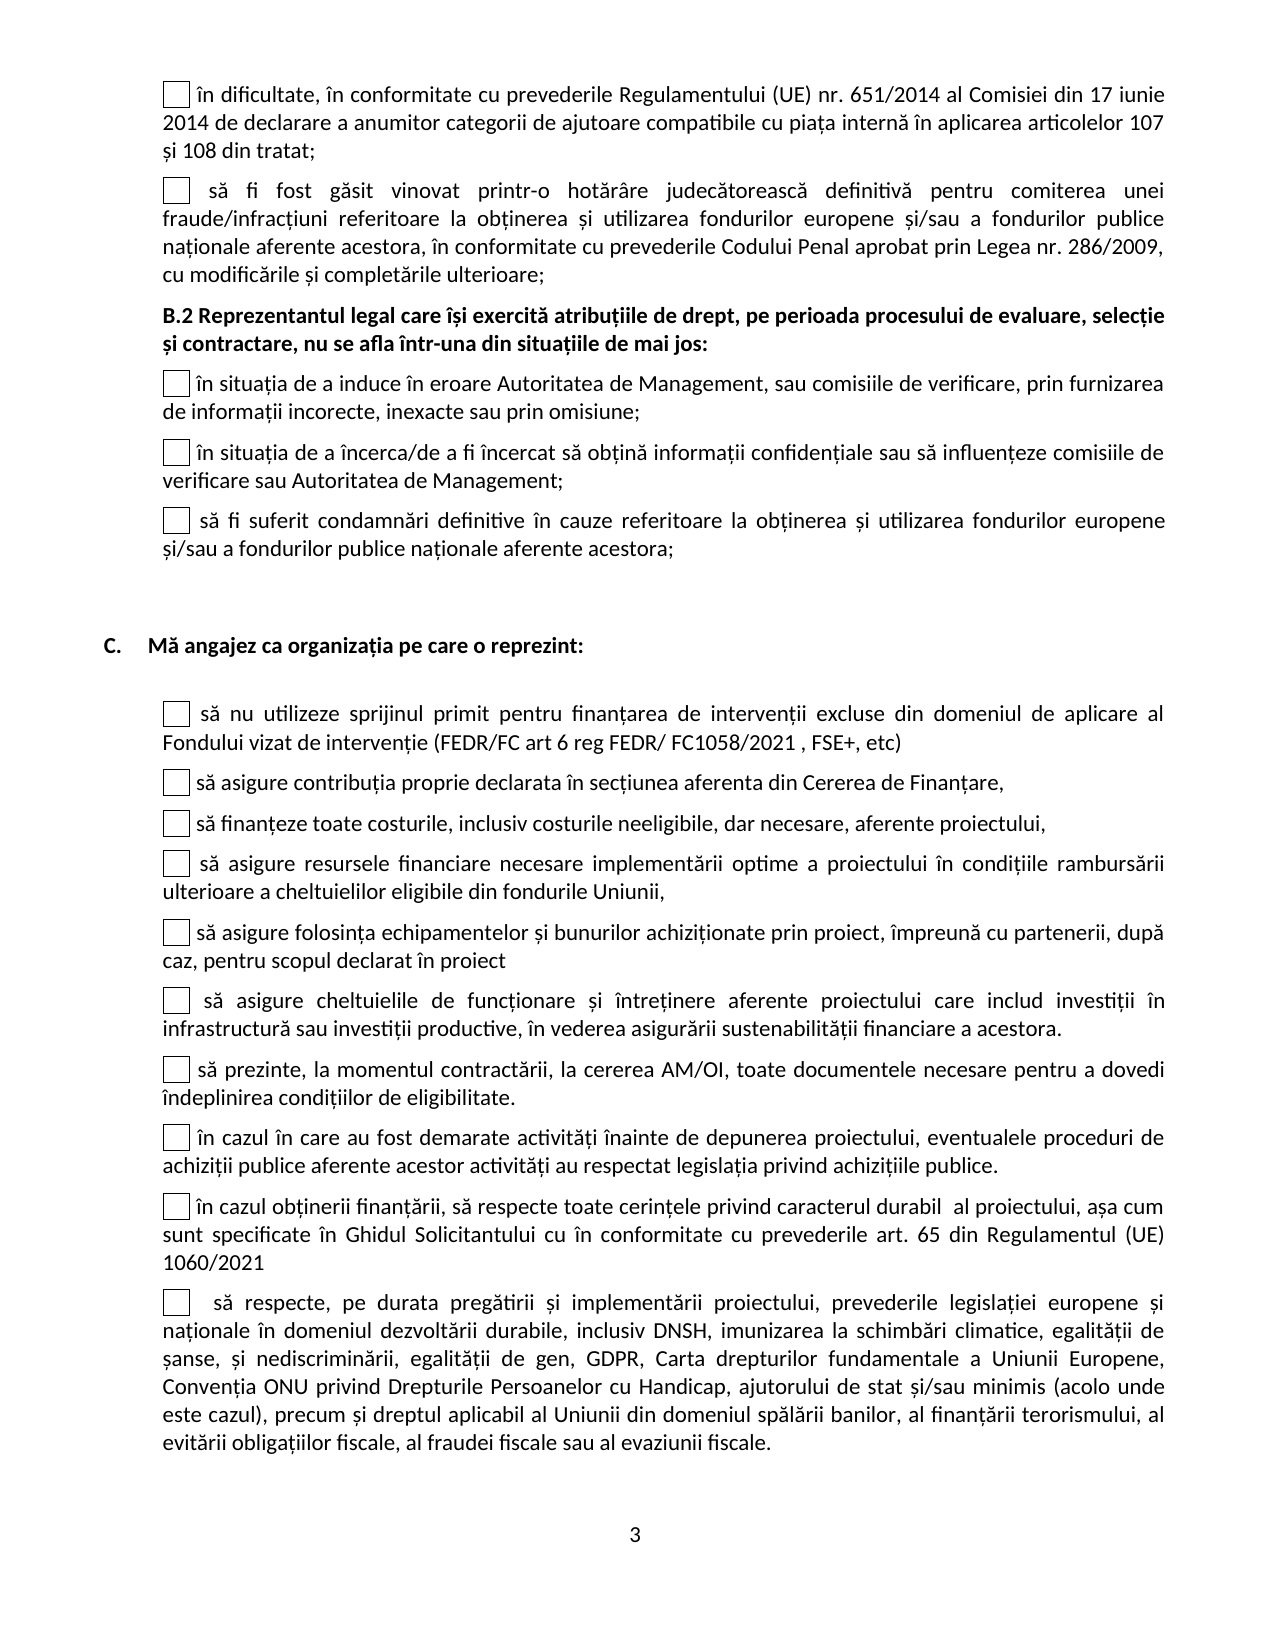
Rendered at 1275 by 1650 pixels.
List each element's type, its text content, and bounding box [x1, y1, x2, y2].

list să asigure resursele financiare necesare implementării optime a proiectului în condițiile rambursării ulterioare a cheltuielilor eligibile din fondurile Uniunii, [162, 849, 1167, 905]
list să respecte, pe durata pregătirii și implementării proiectului, prevederile legislației europene și naționale în domeniul dezvoltării durabile, inclusiv DNSH, imunizarea la schimbări climatice, egalității de șanse, și nediscriminării, egalității de gen, GDPR, Carta drepturilor fundamentale a Uniunii Europene, Convenția ONU privind Drepturile Persoanelor cu Handicap, ajutorului de stat și/sau minimis (acolo unde este cazul), precum și dreptul aplicabil al Uniunii din domeniul spălării banilor, al finanțării terorismului, al evitării obligațiilor fiscale, al fraudei fiscale sau al evaziunii fiscale. [162, 1288, 1167, 1457]
list B.2 Reprezentantul legal care își exercită atribuțiile de drept, pe perioada procesului de evaluare, selecție și contractare, nu se afla într-una din situațiile de mai jos: [162, 301, 1167, 357]
list să asigure folosința echipamentelor și bunurilor achiziționate prin proiect, împreună cu partenerii, după caz, pentru scopul declarat în proiect [162, 918, 1167, 974]
list în cazul în care au fost demarate activități înainte de depunerea proiectului, eventualele proceduri de achiziții publice aferente acestor activități au respectat legislația privind achizițiile publice. [162, 1123, 1167, 1179]
list să nu utilizeze sprijinul primit pentru finanțarea de intervenții excluse din domeniul de aplicare al Fondului vizat de intervenție (FEDR/FC art 6 reg FEDR/ FC1058/2021 , FSE+, etc) [162, 699, 1167, 756]
list în dificultate, în conformitate cu prevederile Regulamentului (UE) nr. 651/2014 al Comisiei din 17 iunie 2014 de declarare a anumitor categorii de ajutoare compatibile cu piața internă în aplicarea articolelor 107 și 108 din tratat; [162, 80, 1167, 164]
list să fi fost găsit vinovat printr-o hotărâre judecătorească definitivă pentru comiterea unei fraude/infracțiuni referitoare la obținerea și utilizarea fondurilor europene și/sau a fondurilor publice naționale aferente acestora, în conformitate cu prevederile Codului Penal aprobat prin Legea nr. 286/2009, cu modificările și completările ulterioare; [162, 176, 1167, 288]
list să fi suferit condamnări definitive în cauze referitoare la obținerea și utilizarea fondurilor europene și/sau a fondurilor publice naționale aferente acestora; [162, 506, 1167, 562]
list în cazul obținerii finanțării, să respecte toate cerințele privind caracterul durabil al proiectului, așa cum sunt specificate în Ghidul Solicitantului cu în conformitate cu prevederile art. 65 din Regulamentul (UE) 1060/2021 [162, 1192, 1167, 1276]
list în situația de a induce în eroare Autoritatea de Management, sau comisiile de verificare, prin furnizarea de informații incorecte, inexacte sau prin omisiune; [162, 369, 1167, 425]
list să asigure contribuția proprie declarata în secțiunea aferenta din Cererea de Finanțare, [162, 768, 1167, 796]
list să finanțeze toate costurile, inclusiv costurile neeligibile, dar necesare, aferente proiectului, [162, 809, 1167, 837]
list să prezinte, la momentul contractării, la cererea AM/OI, toate documentele necesare pentru a dovedi îndeplinirea condițiilor de eligibilitate. [162, 1055, 1167, 1111]
list să asigure cheltuielile de funcționare și întreținere aferente proiectului care includ investiții în infrastructură sau investiții productive, în vederea asigurării sustenabilității financiare a acestora. [162, 986, 1167, 1042]
list în situația de a încerca/de a fi încercat să obțină informații confidențiale sau să influențeze comisiile de verificare sau Autoritatea de Management; [162, 438, 1167, 494]
list Mă angajez ca organizația pe care o reprezint: [103, 631, 1167, 659]
